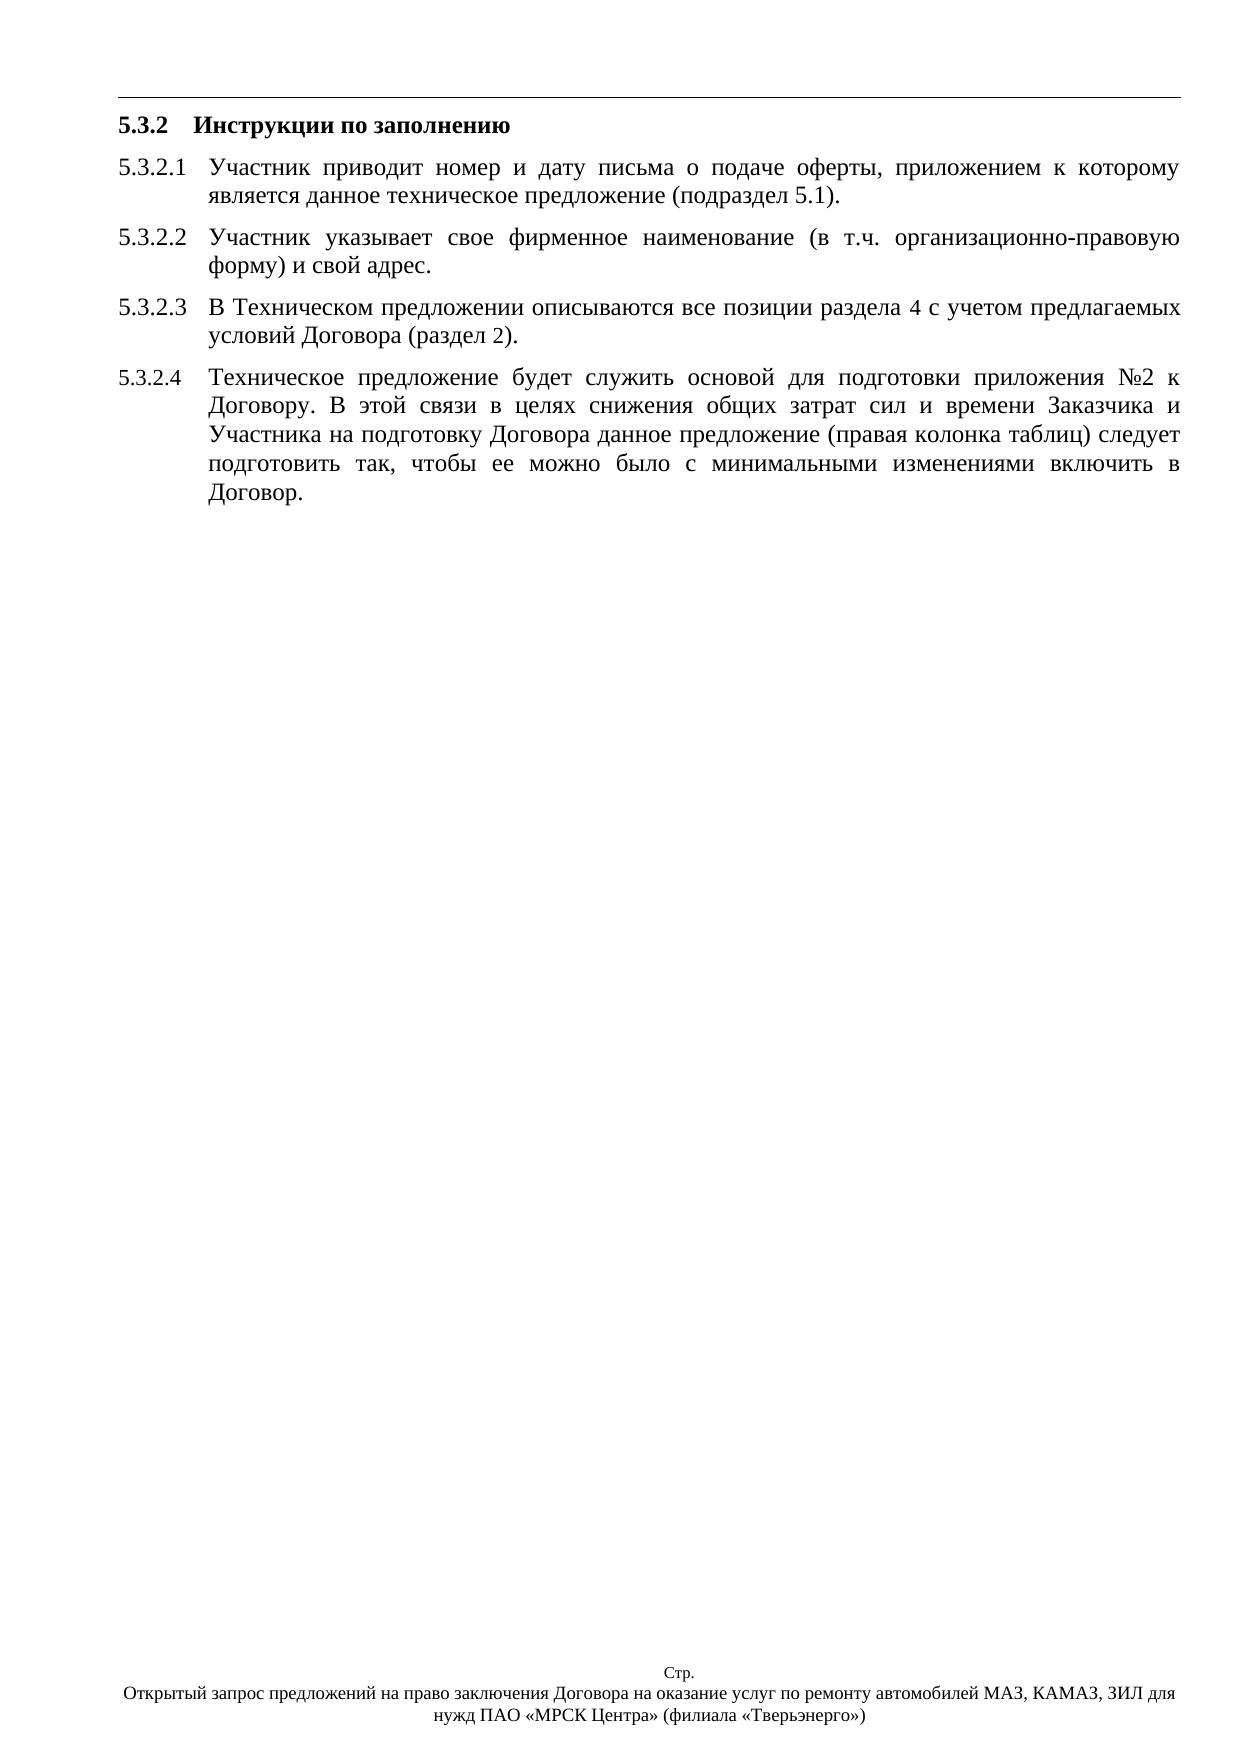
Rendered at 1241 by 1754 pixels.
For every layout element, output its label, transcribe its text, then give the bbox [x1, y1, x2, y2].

list В Техническом предложении описываются все позиции раздела 4 с учетом предлагаемых условий Договора (раздел 2). [118, 292, 1181, 349]
list Участник приводит номер и дату письма о подаче оферты, приложением к которому является данное техническое предложение (подраздел 5.1). [118, 152, 1181, 209]
list Участник указывает свое фирменное наименование (в т.ч. организационно-правовую форму) и свой адрес. [118, 222, 1181, 279]
subtitle Инструкции по заполнению [118, 111, 1181, 139]
list Техническое предложение будет служить основой для подготовки приложения №2 к Договору. В этой связи в целях снижения общих затрат сил и времени Заказчика и Участника на подготовку Договора данное предложение (правая колонка таблиц) следует подготовить так, чтобы ее можно было с минимальными изменениями включить в Договор. [118, 362, 1181, 506]
